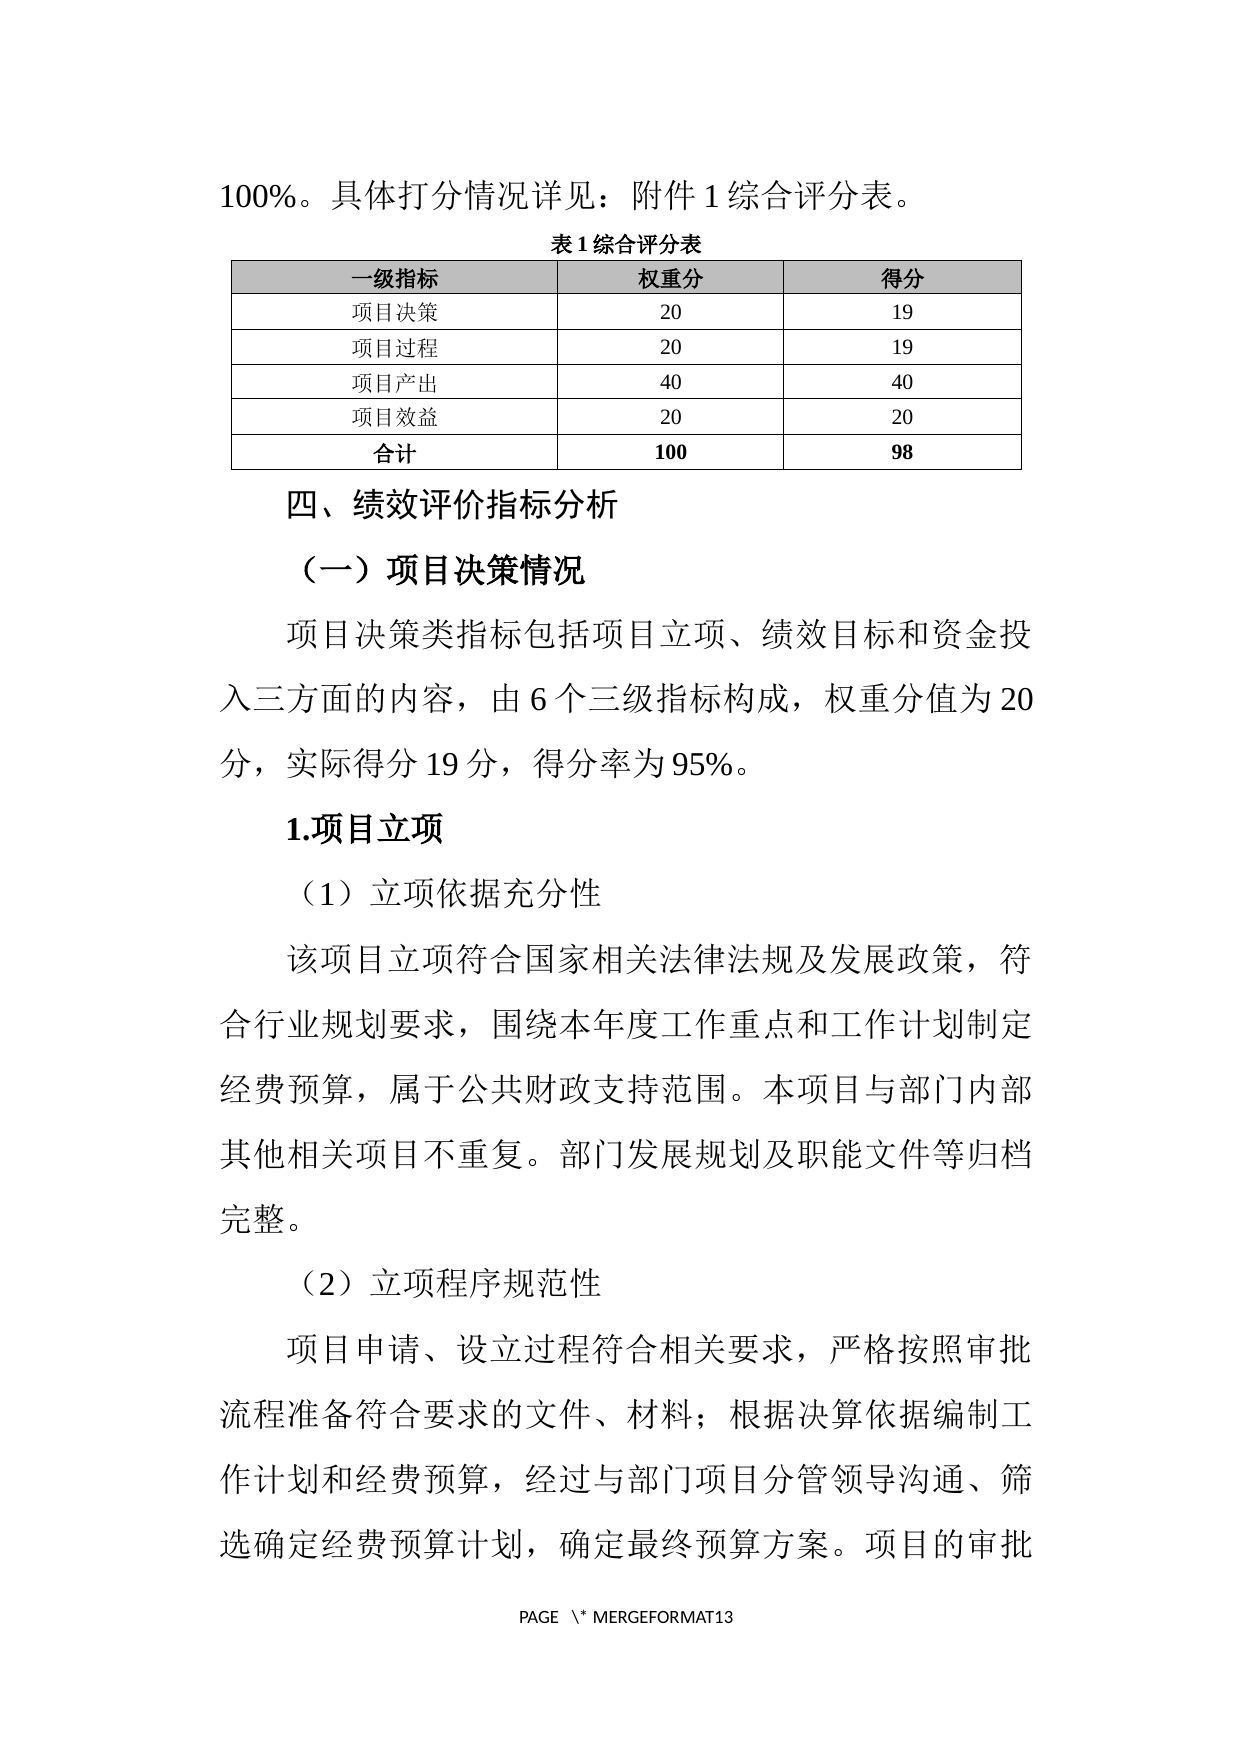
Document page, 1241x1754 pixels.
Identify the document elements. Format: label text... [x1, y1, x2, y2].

table_cell 19 [784, 330, 1021, 364]
text 四、绩效评价指标分析 [218, 470, 1033, 535]
table_header 一级指标 [232, 261, 557, 293]
title （一）项目决策情况 [218, 535, 1033, 600]
table_cell 合计 [232, 435, 557, 469]
text （1）立项依据充分性 [218, 860, 1033, 925]
table_cell 20 [558, 330, 783, 364]
table_cell 20 [784, 399, 1021, 433]
table_cell 19 [784, 294, 1021, 328]
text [218, 1315, 1033, 1575]
table_cell 项目过程 [232, 330, 557, 364]
table_cell 40 [784, 365, 1021, 398]
table_cell 20 [558, 399, 783, 433]
table_cell 100 [558, 435, 783, 469]
table_cell 40 [558, 365, 783, 398]
title 表1综合评分表 [218, 227, 1033, 259]
table_cell 20 [558, 294, 783, 328]
text （2）立项程序规范性 [218, 1250, 1033, 1315]
text 该项目立项符合国家相关法律法规及发展政策，符合行业规划要求，围绕本年度工作重点和工作计划制定经费预算，属于公共财政支持范围。本项目与部门内部其他相关项目不重复。部门发展规划及职能文件等归档完整。 [218, 925, 1033, 1250]
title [218, 162, 1033, 227]
table_cell 项目效益 [232, 399, 557, 433]
table_cell 项目产出 [232, 365, 557, 398]
table_cell 项目决策 [232, 294, 557, 328]
text 1.项目立项 [218, 795, 1033, 860]
text 项目决策类指标包括项目立项、绩效目标和资金投入三方面的内容，由6个三级指标构成，权重分值为20分，实际得分19分，得分率为95%。 [218, 600, 1033, 795]
table_header 得分 [784, 261, 1021, 293]
table_header 权重分 [558, 261, 783, 293]
table_cell 98 [784, 435, 1021, 469]
